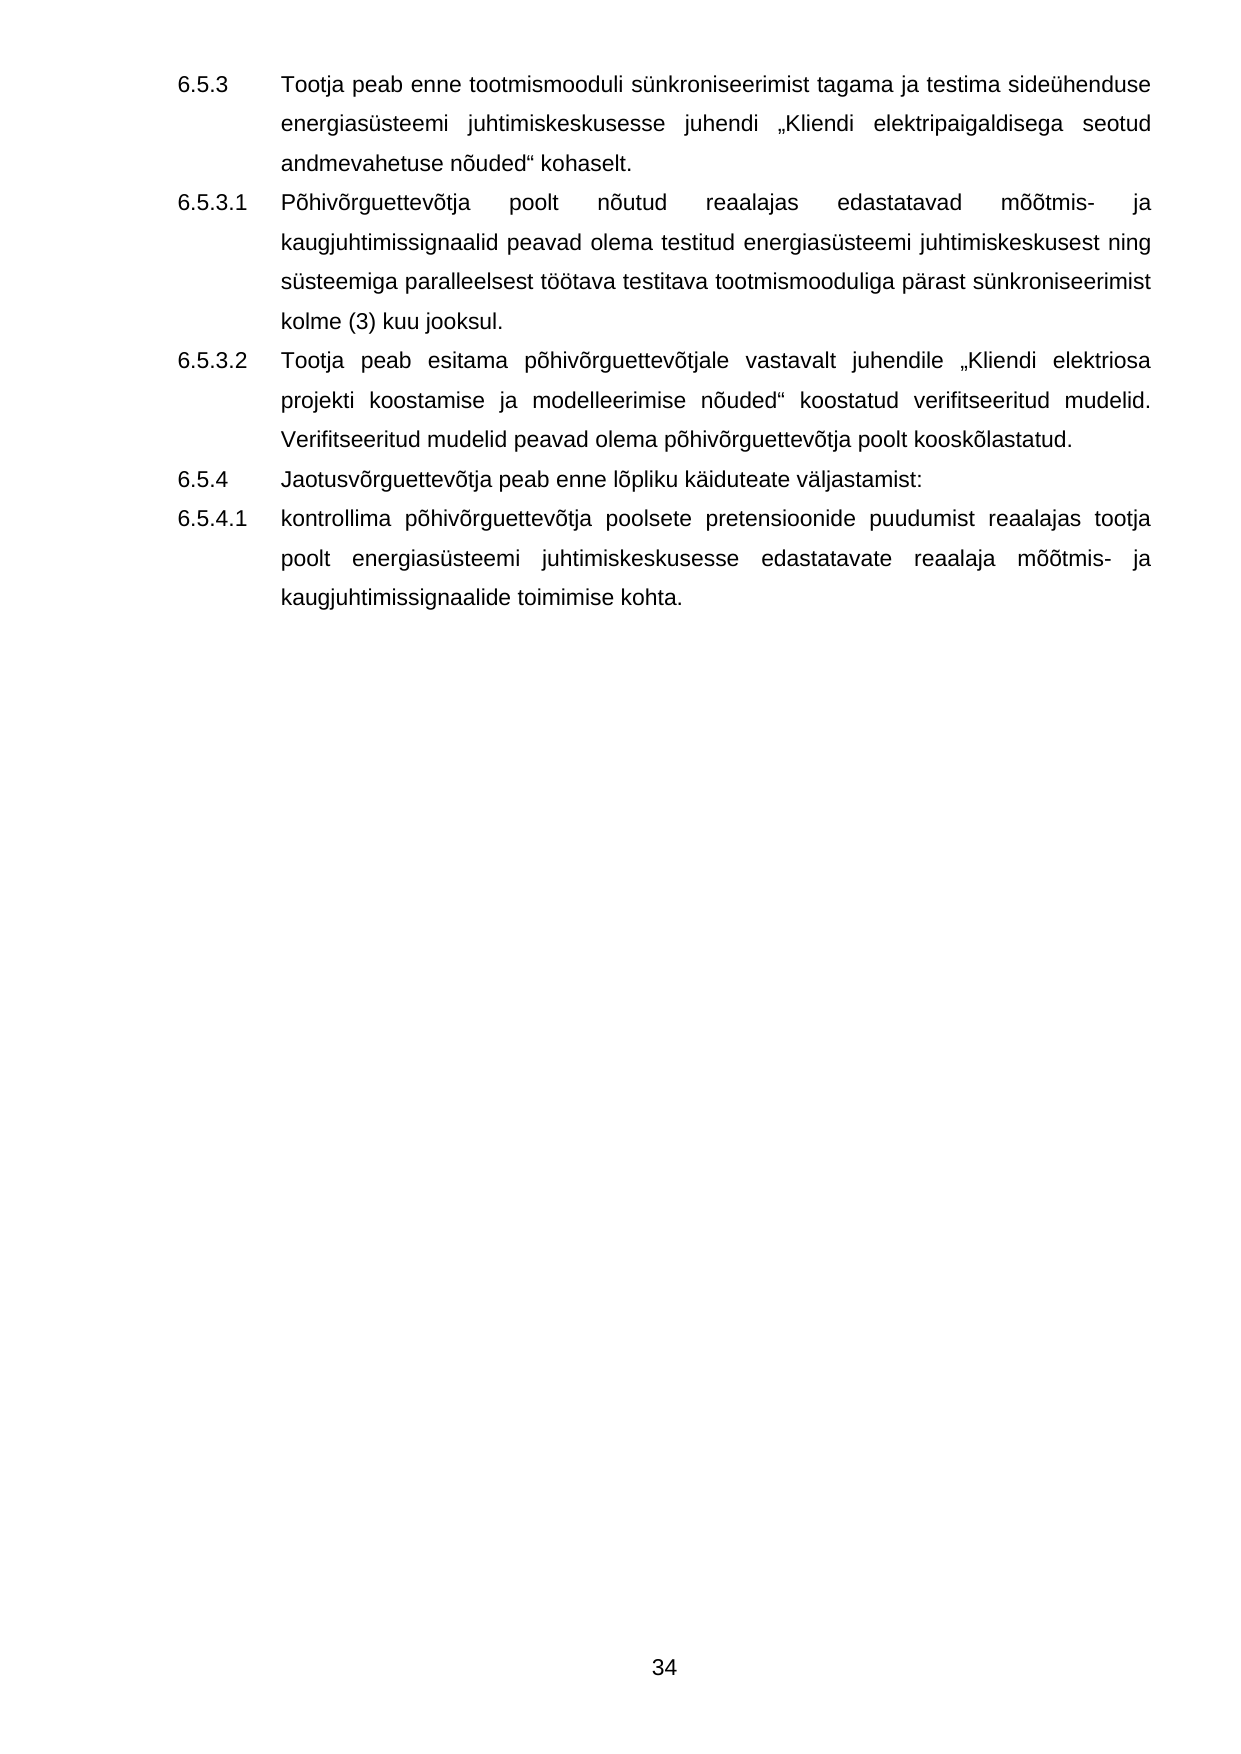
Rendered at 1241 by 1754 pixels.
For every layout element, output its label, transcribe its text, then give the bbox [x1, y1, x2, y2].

list Tootja peab esitama põhivõrguettevõtjale vastavalt juhendile „Kliendi elektriosa projekti koostamise ja modelleerimise nõuded“ koostatud verifitseeritud mudelid. Verifitseeritud mudelid peavad olema põhivõrguettevõtja poolt kooskõlastatud. [177, 347, 1152, 452]
list Jaotusvõrguettevõtja peab enne lõpliku käiduteate väljastamist: [177, 466, 1152, 492]
list kontrollima põhivõrguettevõtja poolsete pretensioonide puudumist reaalajas tootja poolt energiasüsteemi juhtimiskeskusesse edastatavate reaalaja mõõtmis- ja kaugjuhtimissignaalide toimimise kohta. [177, 505, 1152, 610]
list Põhivõrguettevõtja poolt nõutud reaalajas edastatavad mõõtmis- ja kaugjuhtimissignaalid peavad olema testitud energiasüsteemi juhtimiskeskusest ning süsteemiga paralleelsest töötava testitava tootmismooduliga pärast sünkroniseerimist kolme (3) kuu jooksul. [177, 189, 1152, 334]
list Tootja peab enne tootmismooduli sünkroniseerimist tagama ja testima sideühenduse energiasüsteemi juhtimiskeskusesse juhendi „Kliendi elektripaigaldisega seotud andmevahetuse nõuded“ kohaselt. [177, 71, 1152, 176]
